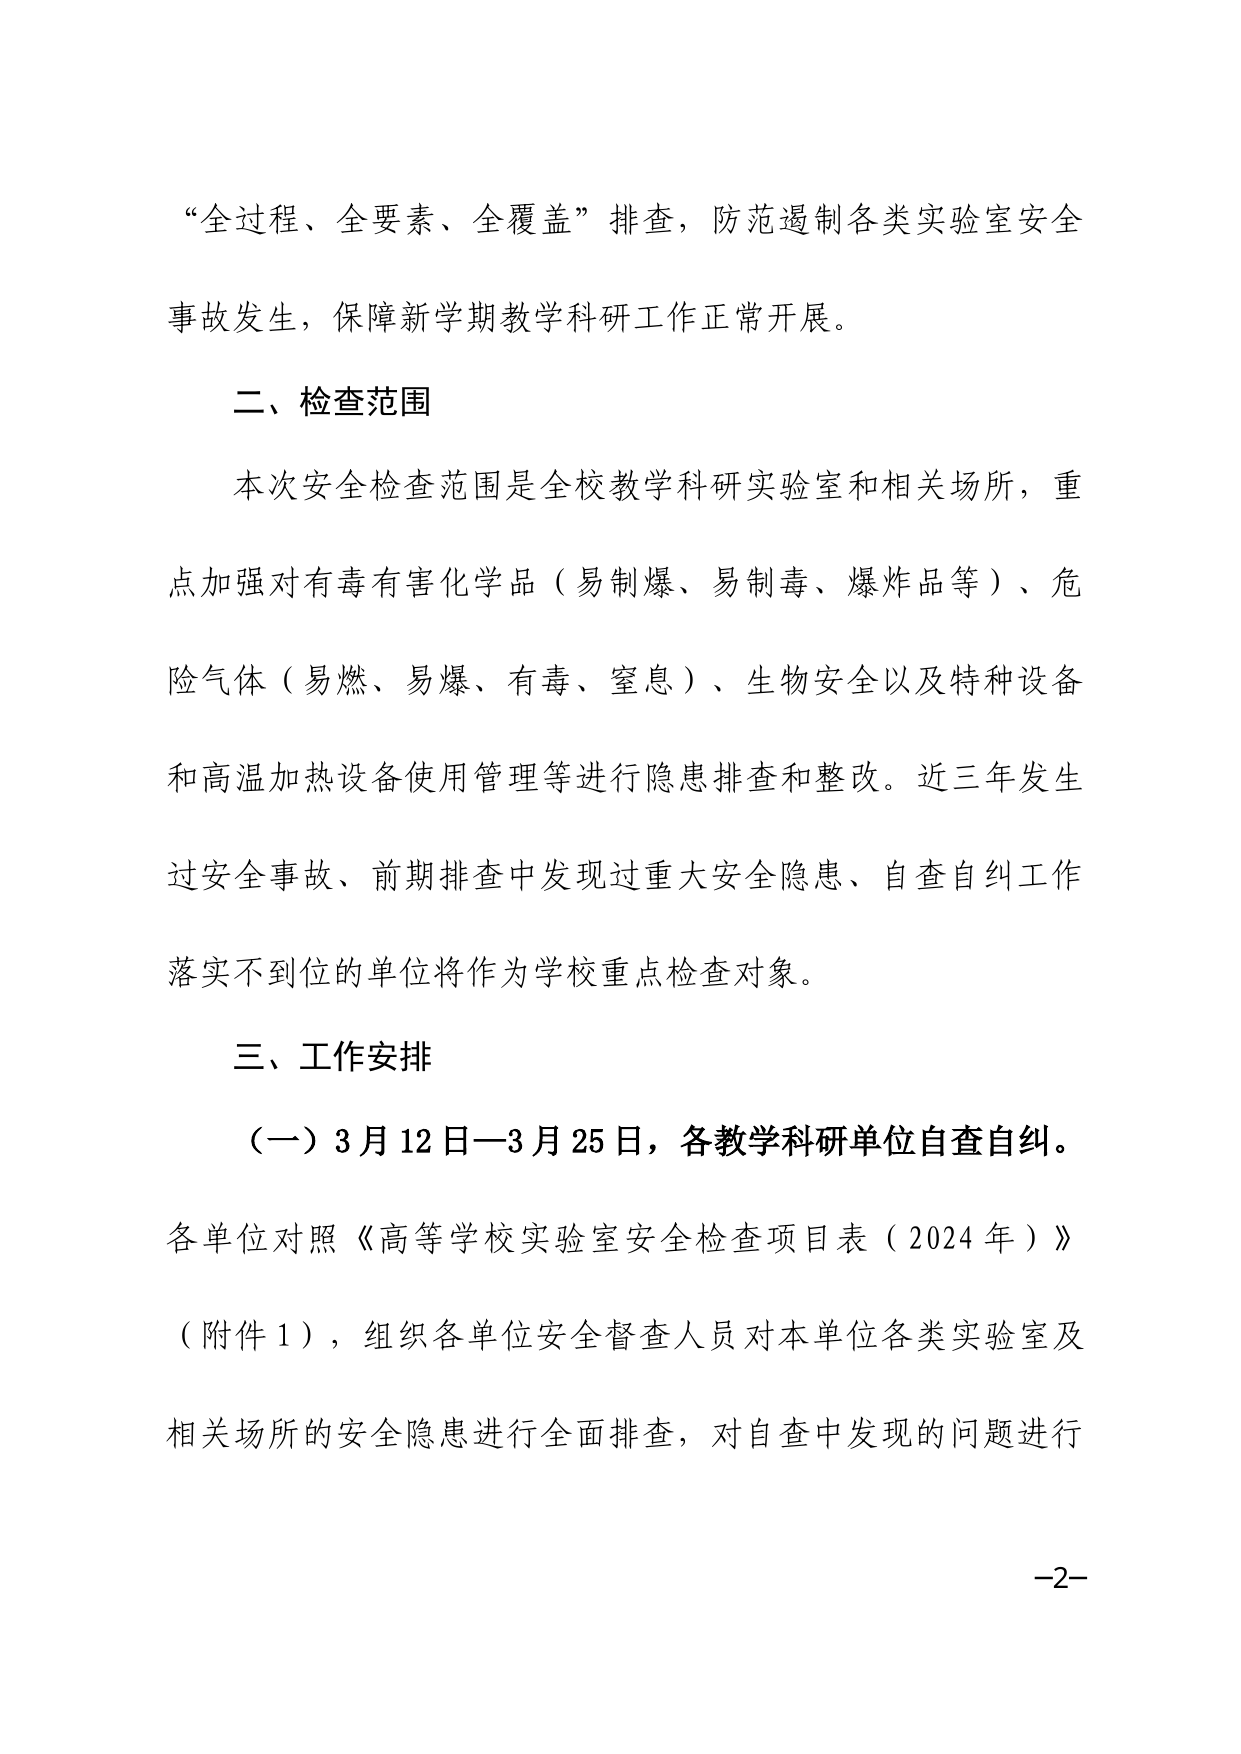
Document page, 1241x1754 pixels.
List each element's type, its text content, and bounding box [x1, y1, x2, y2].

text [165, 1106, 1087, 1463]
text 本次安全检查范围是全校教学科研实验室和相关场所，重点加强对有毒有害化学品（易制爆、易制毒、爆炸品等）、危险气体（易燃、易爆、有毒、窒息）、生物安全以及特种设备和高温加热设备使用管理等进行隐患排查和整改。近三年发生过安全事故、前期排查中发现过重大安全隐患、自查自纠工作落实不到位的单位将作为学校重点检查对象。 [165, 450, 1087, 1003]
text 二、检查范围 [165, 366, 1087, 431]
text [165, 185, 1087, 347]
text 三、工作安排 [165, 1022, 1087, 1087]
